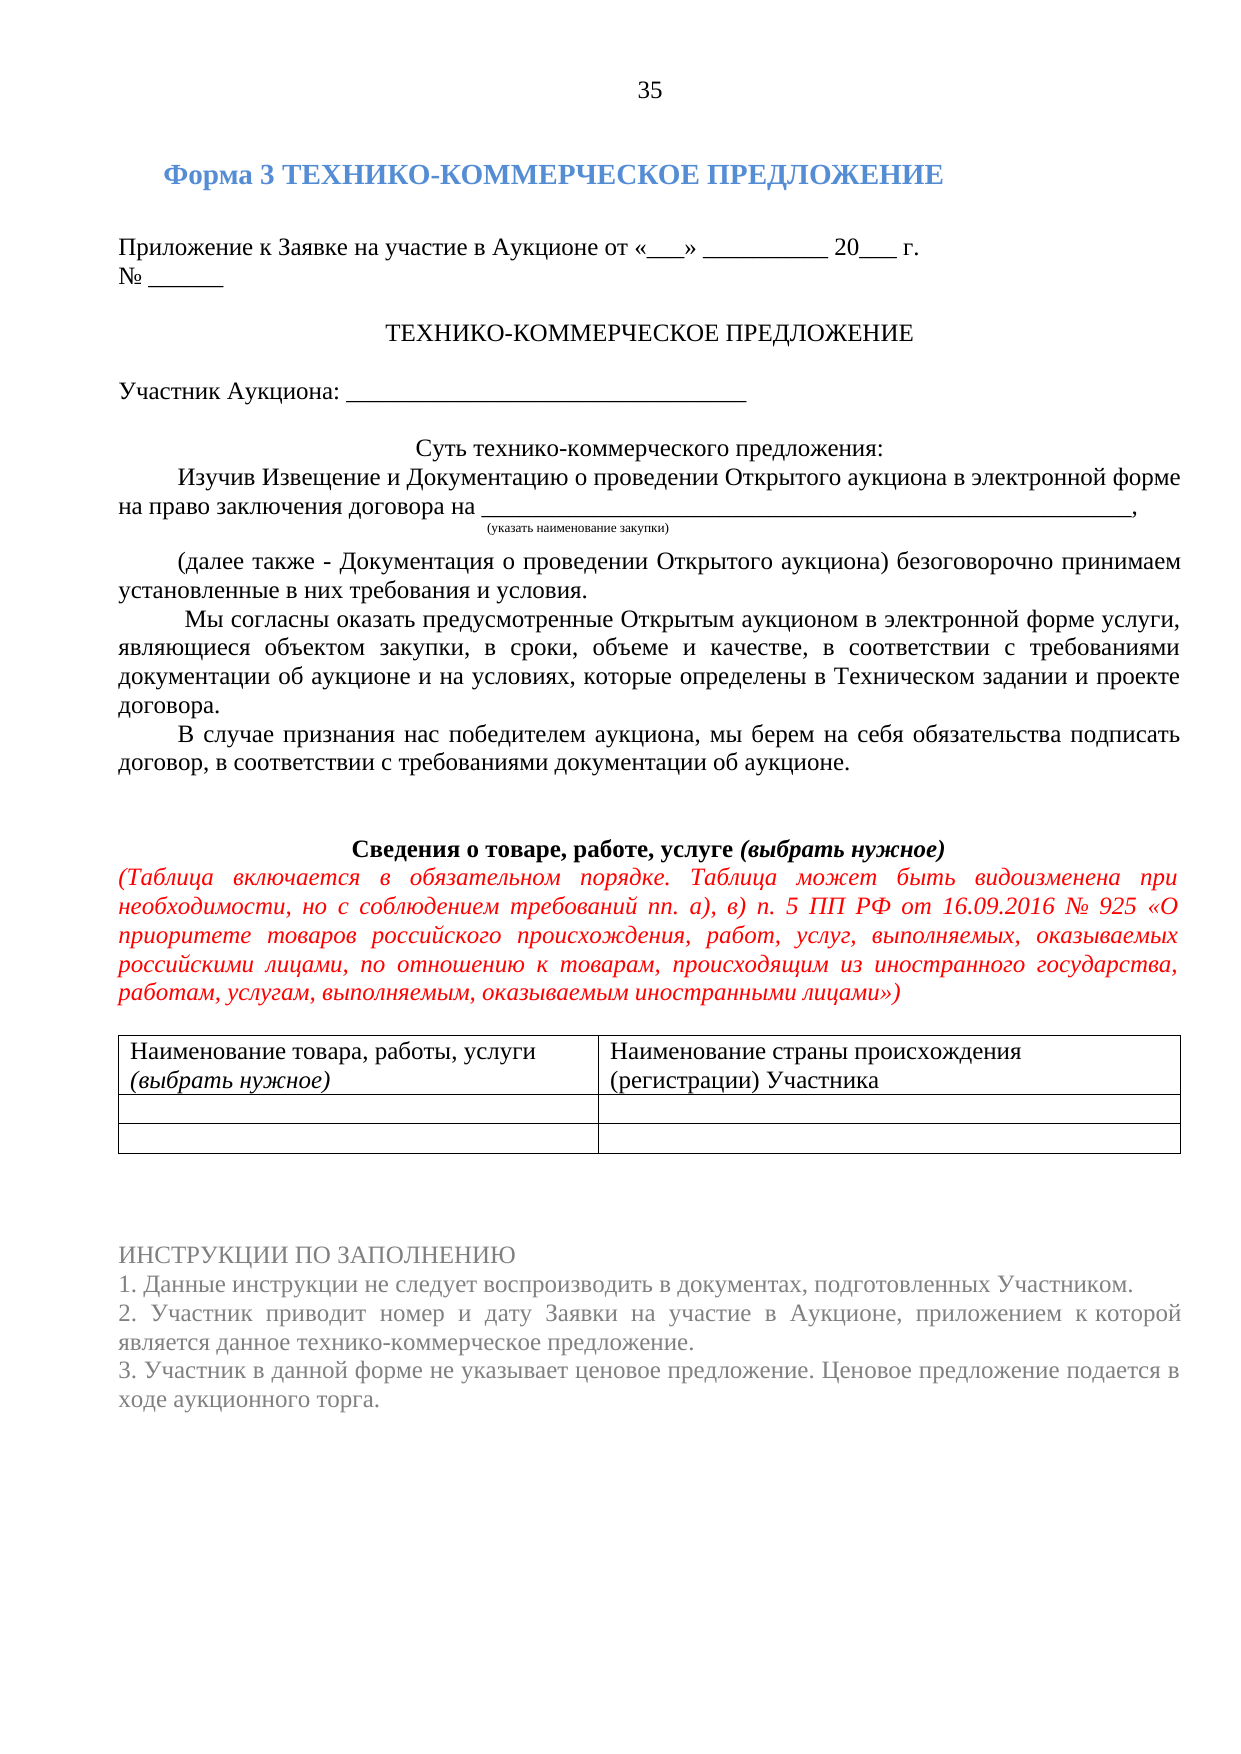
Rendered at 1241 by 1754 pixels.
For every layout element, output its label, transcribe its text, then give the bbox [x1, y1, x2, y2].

text 1. Данные инструкции не следует воспроизводить в документах, подготовленных Участником. [118, 1269, 1181, 1298]
text Форма 3 ТЕХНИКО-КОММЕРЧЕСКОЕ ПРЕДЛОЖЕНИЕ [163, 157, 1181, 191]
text Участник Аукциона: ________________________________ [118, 376, 1181, 405]
text Суть технико-коммерческого предложения: [118, 433, 1181, 462]
text ИНСТРУКЦИИ ПО ЗАПОЛНЕНИЮ [118, 1240, 1181, 1269]
table_header Наименование товара, работы, услуги (выбрать нужное) [119, 1036, 598, 1093]
text (далее также - Документация о проведении Открытого аукциона) безоговорочно принимаем установленные в них требования и условия. [118, 546, 1181, 604]
text Приложение к Заявке на участие в Аукционе от «___» __________ 20___ г. [118, 232, 1181, 261]
table_cell [599, 1124, 1180, 1153]
table_header Наименование страны происхождения (регистрации) Участника [599, 1036, 1180, 1093]
table_cell [599, 1095, 1180, 1123]
text 3. Участник в данной форме не указывает ценовое предложение. Ценовое предложение подается в ходе аукционного торга. [118, 1355, 1181, 1413]
text № ______ [118, 261, 1181, 290]
text Мы согласны оказать предусмотренные Открытым аукционом в электронной форме услуги, являющиеся объектом закупки, в сроки, объеме и качестве, в соответствии с требованиями документации об аукционе и на условиях, которые определены в Техническом задании и проекте договора. [118, 604, 1181, 719]
table_cell [119, 1095, 598, 1123]
text В случае признания нас победителем аукциона, мы берем на себя обязательства подписать договор, в соответствии с требованиями документации об аукционе. [118, 719, 1181, 776]
text (Таблица включается в обязательном порядке. Таблица может быть видоизменена при необходимости, но с соблюдением требований пп. а), в) п. 5 ПП РФ от 16.09.2016 № 925 «О приоритете товаров российского происхождения, работ, услуг, выполняемых, оказываемых российскими лицами, по отношению к товарам, происходящим из иностранного государства, работам, услугам, выполняемым, оказываемым иностранными лицами») [118, 862, 1181, 1006]
text Сведения о товаре, работе, услуге (выбрать нужное) [118, 834, 1181, 862]
text (указать наименование закупки) [118, 520, 1181, 546]
table_cell [119, 1124, 598, 1153]
text ТЕХНИКО-КОММЕРЧЕСКОЕ ПРЕДЛОЖЕНИЕ [118, 318, 1181, 347]
text Изучив Извещение и Документацию о проведении Открытого аукциона в электронной форме на право заключения договора на ____________________________________________________, [118, 462, 1181, 520]
text 2. Участник приводит номер и дату Заявки на участие в Аукционе, приложением к которой является данное технико-коммерческое предложение. [118, 1298, 1181, 1355]
